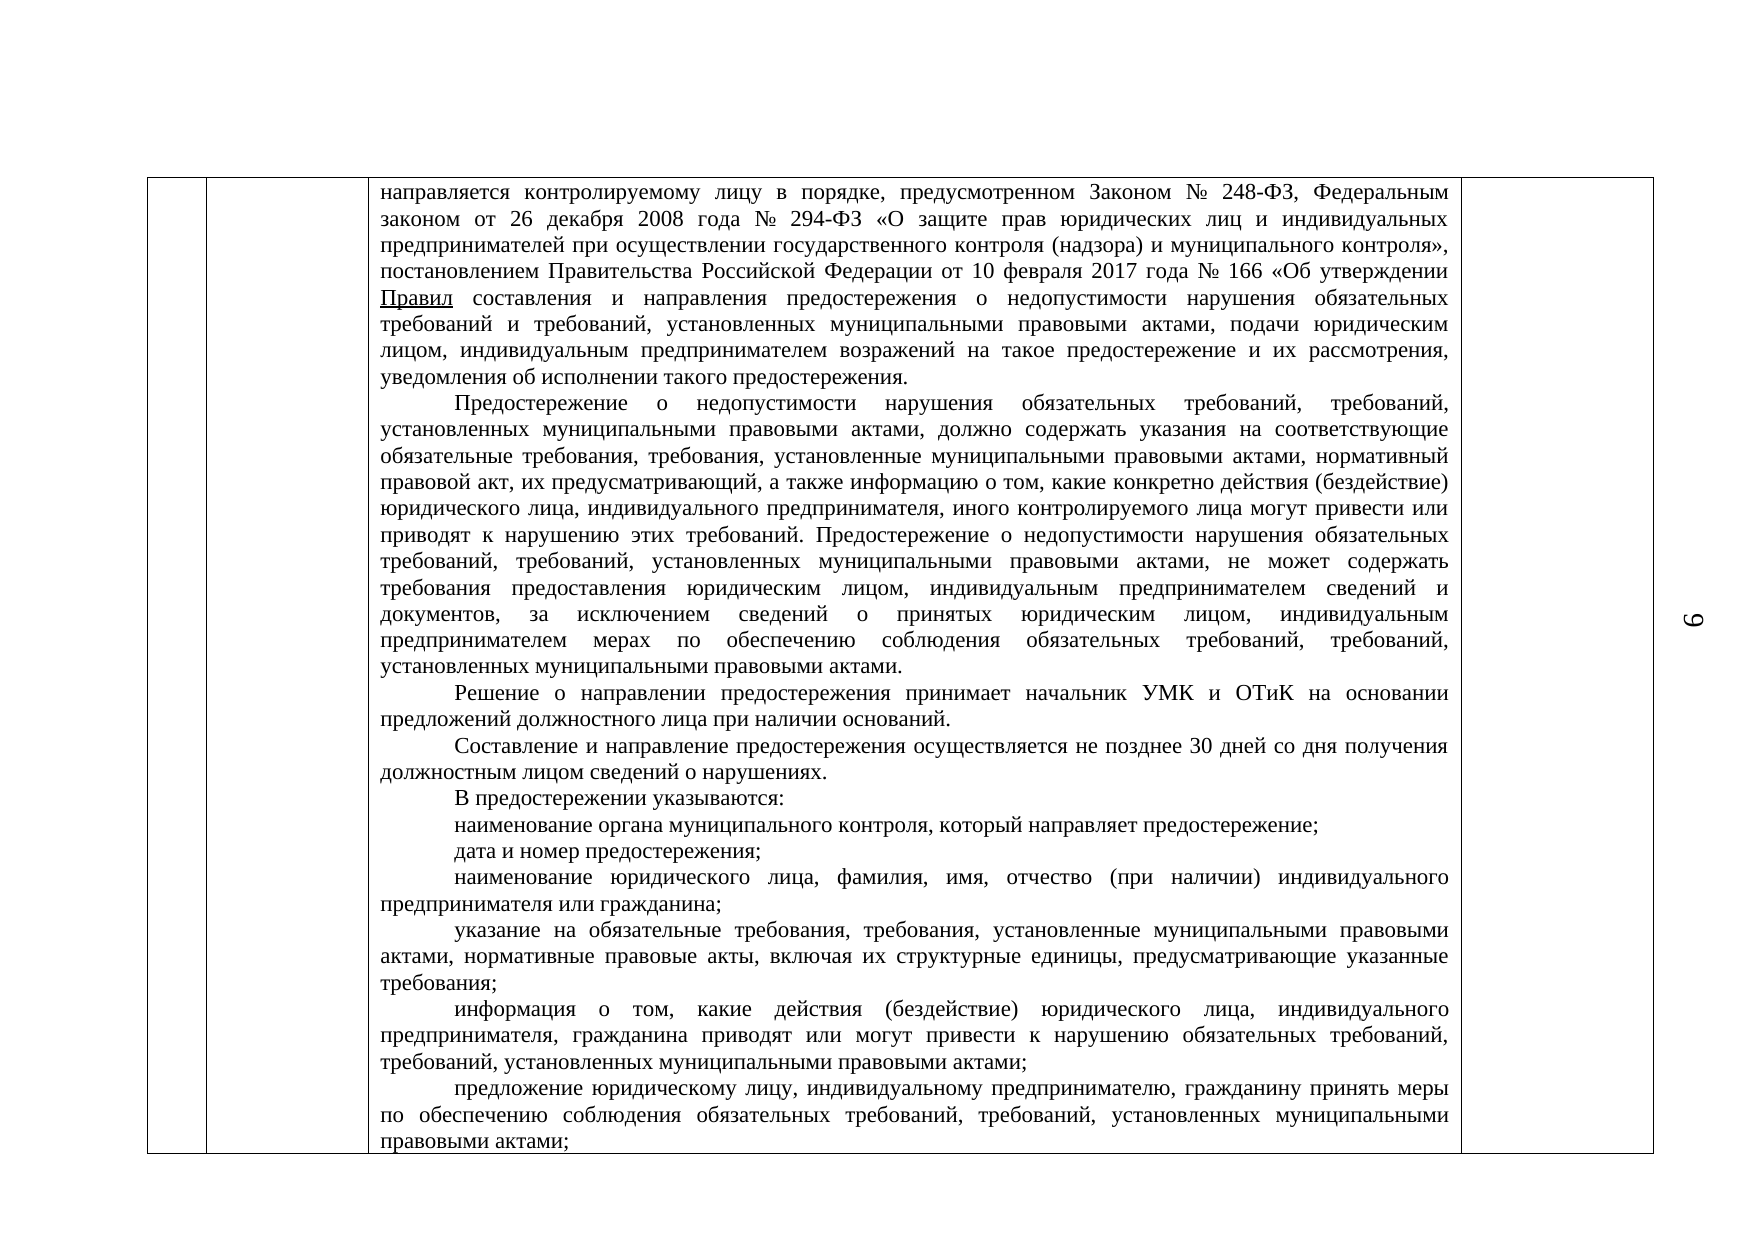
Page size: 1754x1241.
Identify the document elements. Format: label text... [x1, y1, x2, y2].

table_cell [1462, 178, 1653, 1153]
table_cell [207, 178, 368, 1153]
table_cell 3 [148, 178, 206, 1153]
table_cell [369, 178, 1461, 1153]
